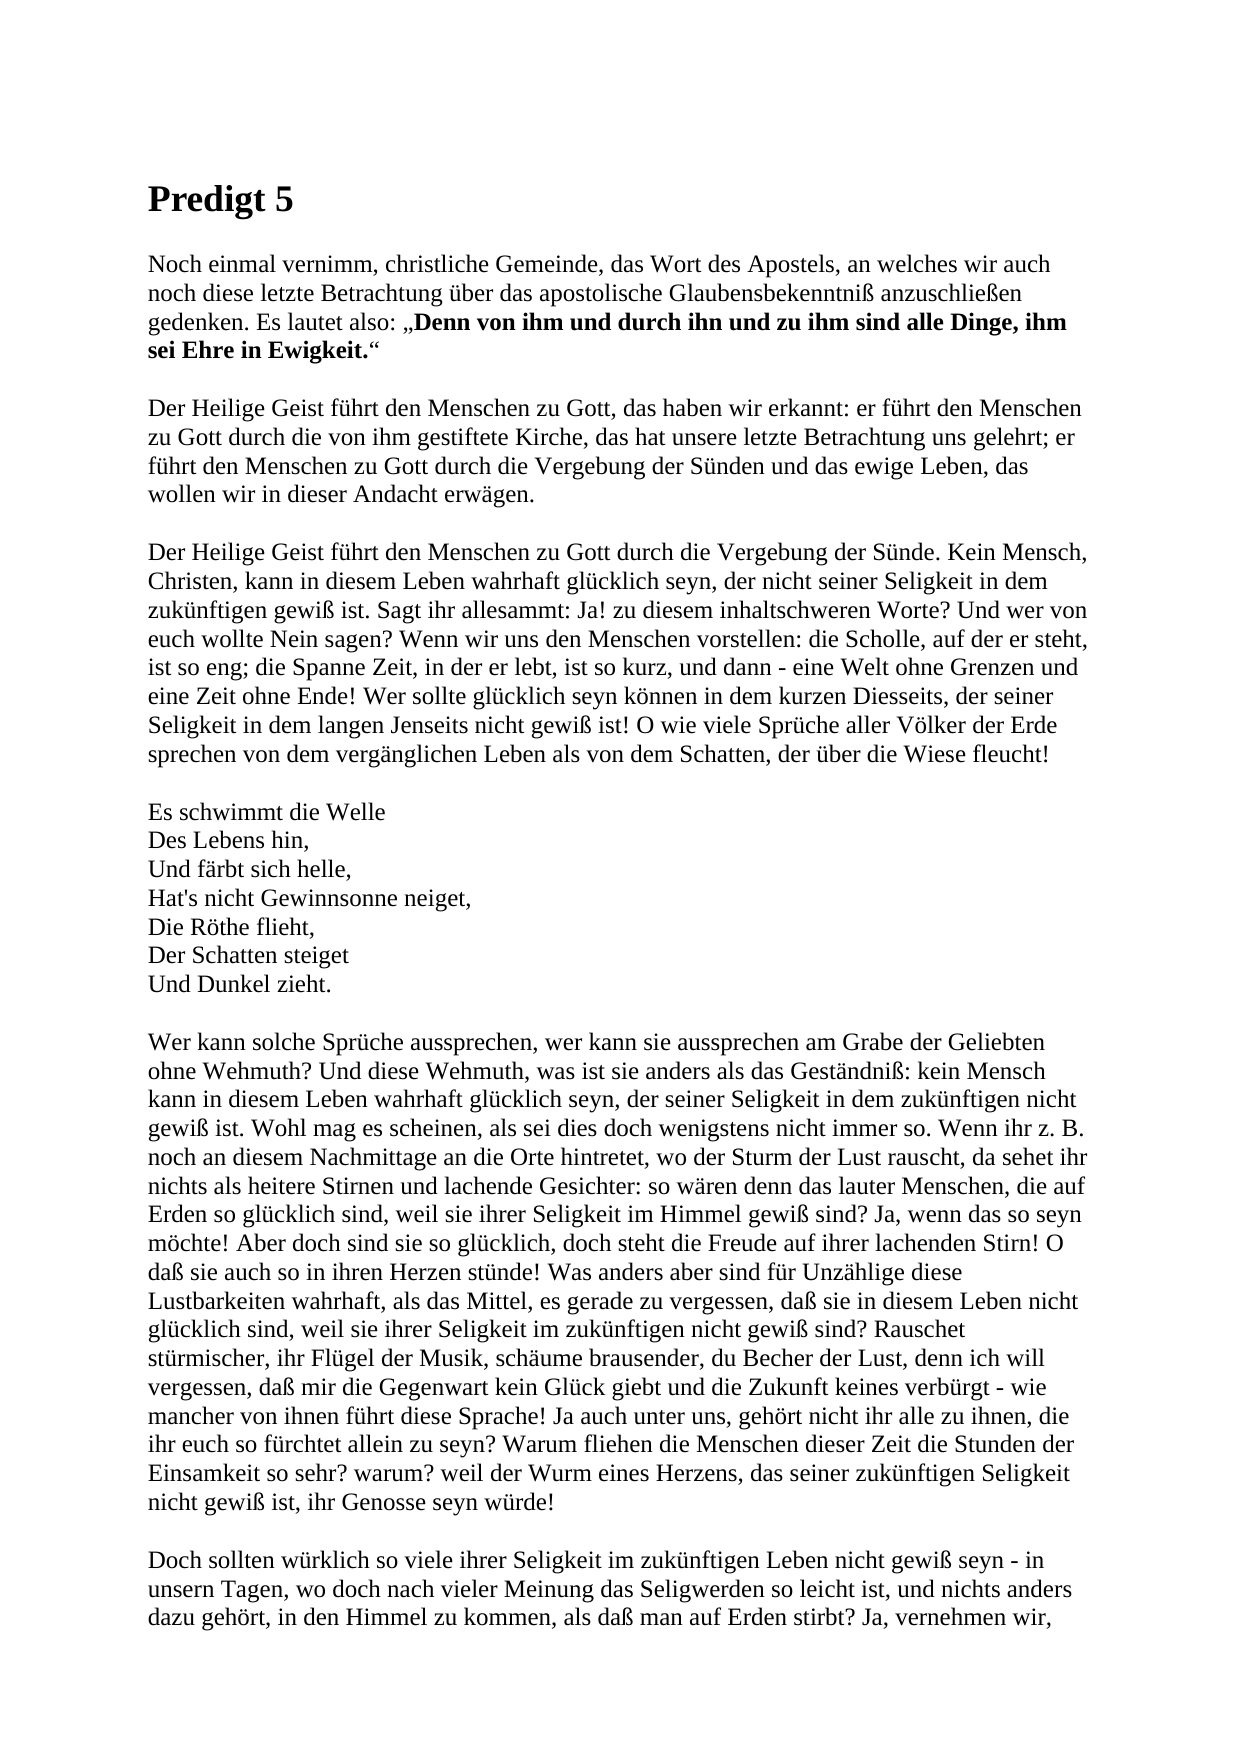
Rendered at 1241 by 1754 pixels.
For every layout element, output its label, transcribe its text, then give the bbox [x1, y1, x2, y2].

text Es schwimmt die Welle Des Lebens hin, Und färbt sich helle, Hat's nicht Gewinnsonne neiget, Die Röthe flieht, Der Schatten steiget Und Dunkel zieht. [148, 797, 1093, 998]
text Der Heilige Geist führt den Menschen zu Gott durch die Vergebung der Sünde. Kein Mensch, Christen, kann in diesem Leben wahrhaft glücklich seyn, der nicht seiner Seligkeit in dem zukünftigen gewiß ist. Sagt ihr allesammt: Ja! zu diesem inhaltschweren Worte? Und wer von euch wollte Nein sagen? Wenn wir uns den Menschen vorstellen: die Scholle, auf der er steht, ist so eng; die Spanne Zeit, in der er lebt, ist so kurz, und dann - eine Welt ohne Grenzen und eine Zeit ohne Ende! Wer sollte glücklich seyn können in dem kurzen Diesseits, der seiner Seligkeit in dem langen Jenseits nicht gewiß ist! O wie viele Sprüche aller Völker der Erde sprechen von dem vergänglichen Leben als von dem Schatten, der über die Wiese fleucht! [148, 537, 1093, 767]
text Wer kann solche Sprüche aussprechen, wer kann sie aussprechen am Grabe der Geliebten ohne Wehmuth? Und diese Wehmuth, was ist sie anders als das Geständniß: kein Mensch kann in diesem Leben wahrhaft glücklich seyn, der seiner Seligkeit in dem zukünftigen nicht gewiß ist. Wohl mag es scheinen, als sei dies doch wenigstens nicht immer so. Wenn ihr z. B. noch an diesem Nachmittage an die Orte hintretet, wo der Sturm der Lust rauscht, da sehet ihr nichts als heitere Stirnen und lachende Gesichter: so wären denn das lauter Menschen, die auf Erden so glücklich sind, weil sie ihrer Seligkeit im Himmel gewiß sind? Ja, wenn das so seyn möchte! Aber doch sind sie so glücklich, doch steht die Freude auf ihrer lachenden Stirn! O daß sie auch so in ihren Herzen stünde! Was anders aber sind für Unzählige diese Lustbarkeiten wahrhaft, als das Mittel, es gerade zu vergessen, daß sie in diesem Leben nicht glücklich sind, weil sie ihrer Seligkeit im zukünftigen nicht gewiß sind? Rauschet stürmischer, ihr Flügel der Musik, schäume brausender, du Becher der Lust, denn ich will vergessen, daß mir die Gegenwart kein Glück giebt und die Zukunft keines verbürgt - wie mancher von ihnen führt diese Sprache! Ja auch unter uns, gehört nicht ihr alle zu ihnen, die ihr euch so fürchtet allein zu seyn? Warum fliehen die Menschen dieser Zeit die Stunden der Einsamkeit so sehr? warum? weil der Wurm eines Herzens, das seiner zukünftigen Seligkeit nicht gewiß ist, ihr Genosse seyn würde! [148, 1027, 1093, 1516]
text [148, 1545, 1093, 1631]
text Noch einmal vernimm, christliche Gemeinde, das Wort des Apostels, an welches wir auch noch diese letzte Betrachtung über das apostolische Glaubensbekenntniß anzuschließen gedenken. Es lautet also: „Denn von ihm und durch ihn und zu ihm sind alle Dinge, ihm sei Ehre in Ewigkeit.“ [148, 249, 1093, 364]
subtitle Predigt 5 [148, 177, 1093, 220]
text Der Heilige Geist führt den Menschen zu Gott, das haben wir erkannt: er führt den Menschen zu Gott durch die von ihm gestiftete Kirche, das hat unsere letzte Betrachtung uns gelehrt; er führt den Menschen zu Gott durch die Vergebung der Sünden und das ewige Leben, das wollen wir in dieser Andacht erwägen. [148, 393, 1093, 508]
